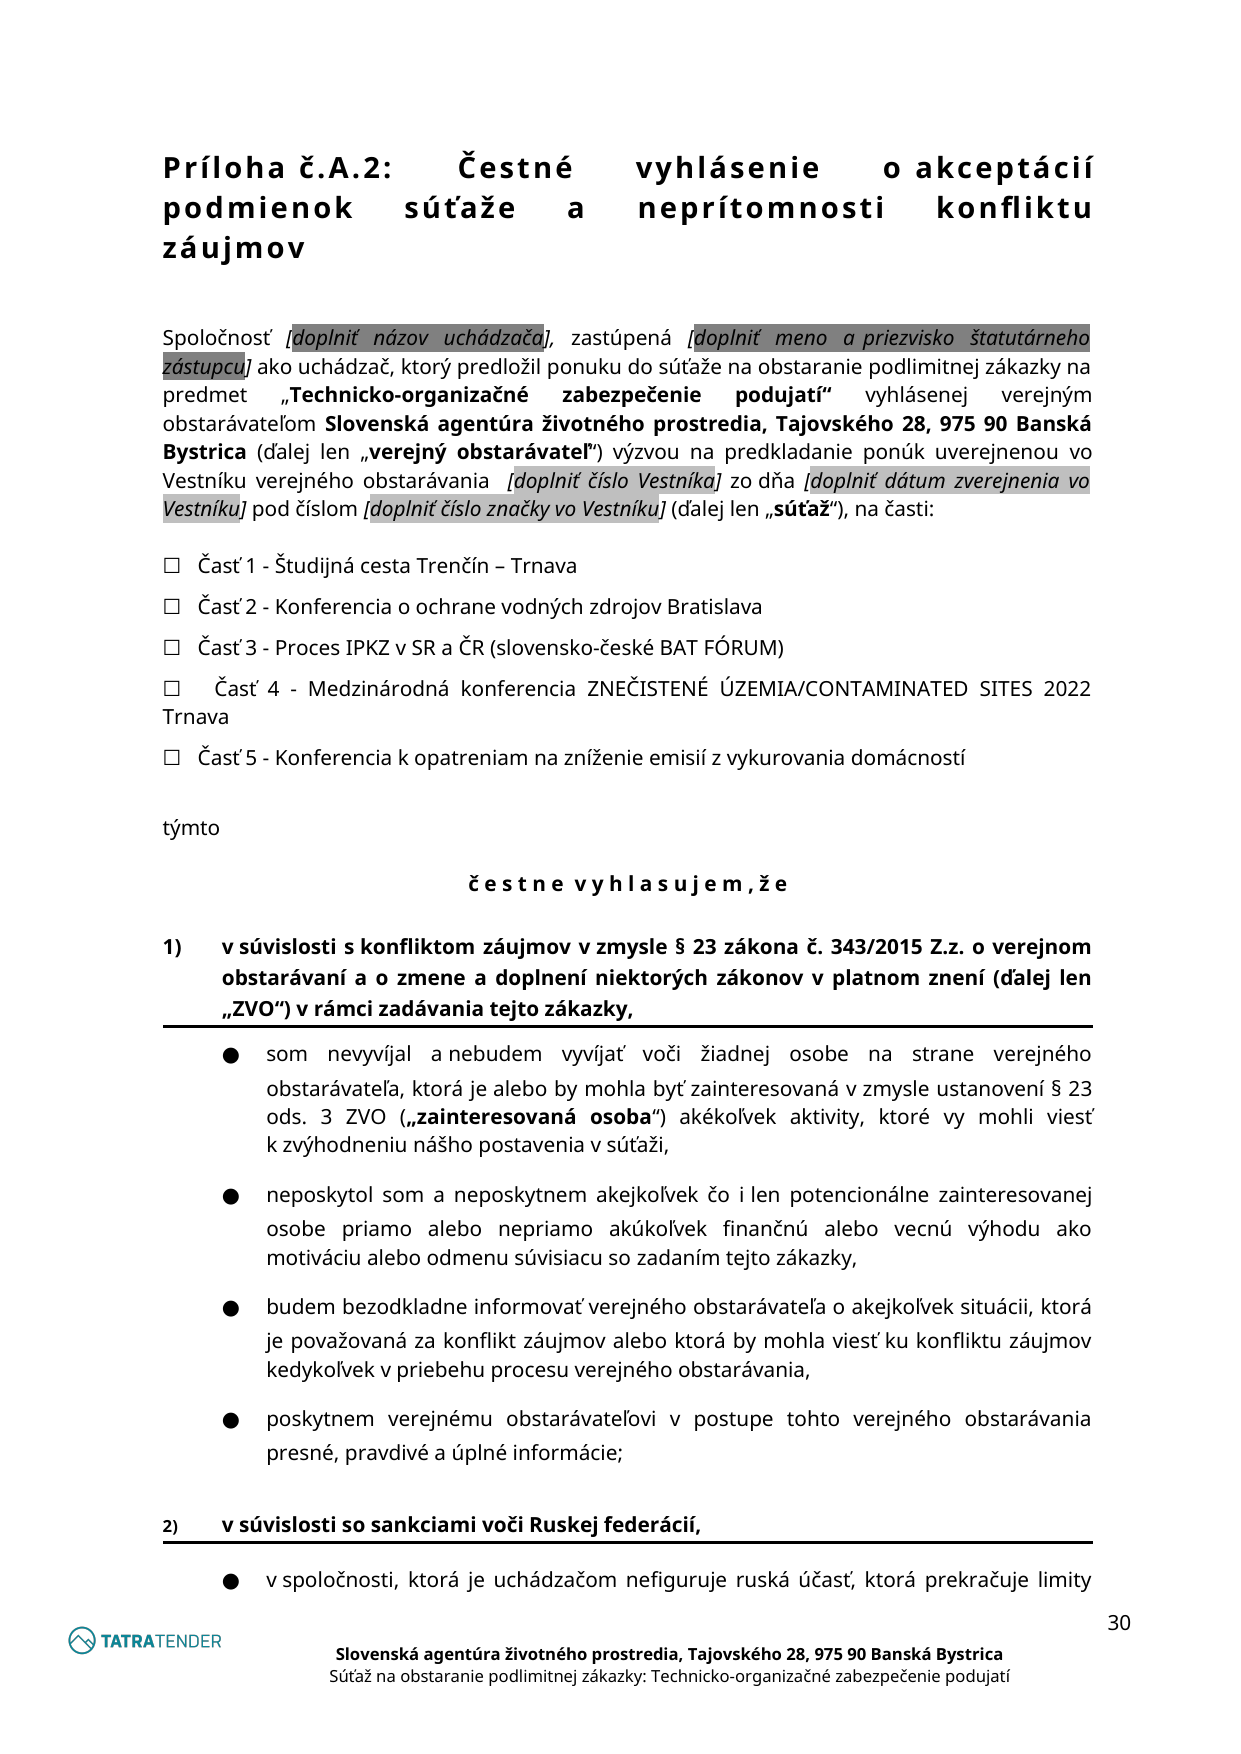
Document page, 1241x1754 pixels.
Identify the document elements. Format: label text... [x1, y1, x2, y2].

text Spoločnosť [doplniť názov uchádzača], zastúpená [doplniť meno a priezvisko štatutárneho zástupcu] ako uchádzač, ktorý predložil ponuku do súťaže na obstaranie podlimitnej zákazky na predmet „Technicko-organizačné zabezpečenie podujatí“ vyhlásenej verejným obstarávateľom Slovenská agentúra životného prostredia, Tajovského 28, 975 90 Banská Bystrica (ďalej len „verejný obstarávateľ“) výzvou na predkladanie ponúk uverejnenou vo Vestníku verejného obstarávania [doplniť číslo Vestníka] zo dňa [doplniť dátum zverejnenia vo Vestníku] pod číslom [doplniť číslo značky vo Vestníku] (ďalej len „súťaž“), na časti: [162, 323, 1093, 523]
subtitle Časť 3 - Proces IPKZ v SR a ČR (slovensko-české BAT FÓRUM) [162, 633, 1093, 661]
list som nevyvíjal a nebudem vyvíjať voči žiadnej osobe na strane verejného obstarávateľa, ktorá je alebo by mohla byť zainteresovaná v zmysle ustanovení § 23 ods. 3 ZVO („zainteresovaná osoba“) akékoľvek aktivity, ktoré vy mohli viesť k zvýhodneniu nášho postavenia v súťaži, [222, 1031, 1093, 1159]
text týmto [162, 813, 1093, 841]
text Príloha č.A.2: Čestné vyhlásenie o akceptácií podmienok súťaže a neprítomnosti konfliktu záujmov [162, 148, 1093, 267]
list neposkytol som a neposkytnem akejkoľvek čo i len potencionálne zainteresovanej osobe priamo alebo nepriamo akúkoľvek finančnú alebo vecnú výhodu ako motiváciu alebo odmenu súvisiacu so zadaním tejto zákazky, [222, 1171, 1093, 1271]
list v súvislosti so sankciami voči Ruskej federácií, [162, 1511, 1093, 1544]
subtitle Časť 4 - Medzinárodná konferencia ZNEČISTENÉ ÚZEMIA/CONTAMINATED SITES 2022 Trnava [162, 674, 1093, 731]
subtitle Časť 1 - Študijná cesta Trenčín – Trnava [162, 551, 1093, 579]
list budem bezodkladne informovať verejného obstarávateľa o akejkoľvek situácii, ktorá je považovaná za konflikt záujmov alebo ktorá by mohla viesť ku konfliktu záujmov kedykoľvek v priebehu procesu verejného obstarávania, [222, 1283, 1093, 1383]
text č e s t n e v y h l a s u j e m , ž e [162, 869, 1093, 898]
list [222, 1557, 1093, 1599]
picture [61, 1614, 234, 1666]
list poskytnem verejnému obstarávateľovi v postupe tohto verejného obstarávania presné, pravdivé a úplné informácie; [222, 1396, 1093, 1467]
list v súvislosti s konfliktom záujmov v zmysle § 23 zákona č. 343/2015 Z.z. o verejnom obstarávaní a o zmene a doplnení niektorých zákonov v platnom znení (ďalej len „ZVO“) v rámci zadávania tejto zákazky, [162, 932, 1093, 1028]
subtitle Časť 5 - Konferencia k opatreniam na zníženie emisií z vykurovania domácností [162, 743, 1093, 772]
subtitle Časť 2 - Konferencia o ochrane vodných zdrojov Bratislava [162, 592, 1093, 620]
